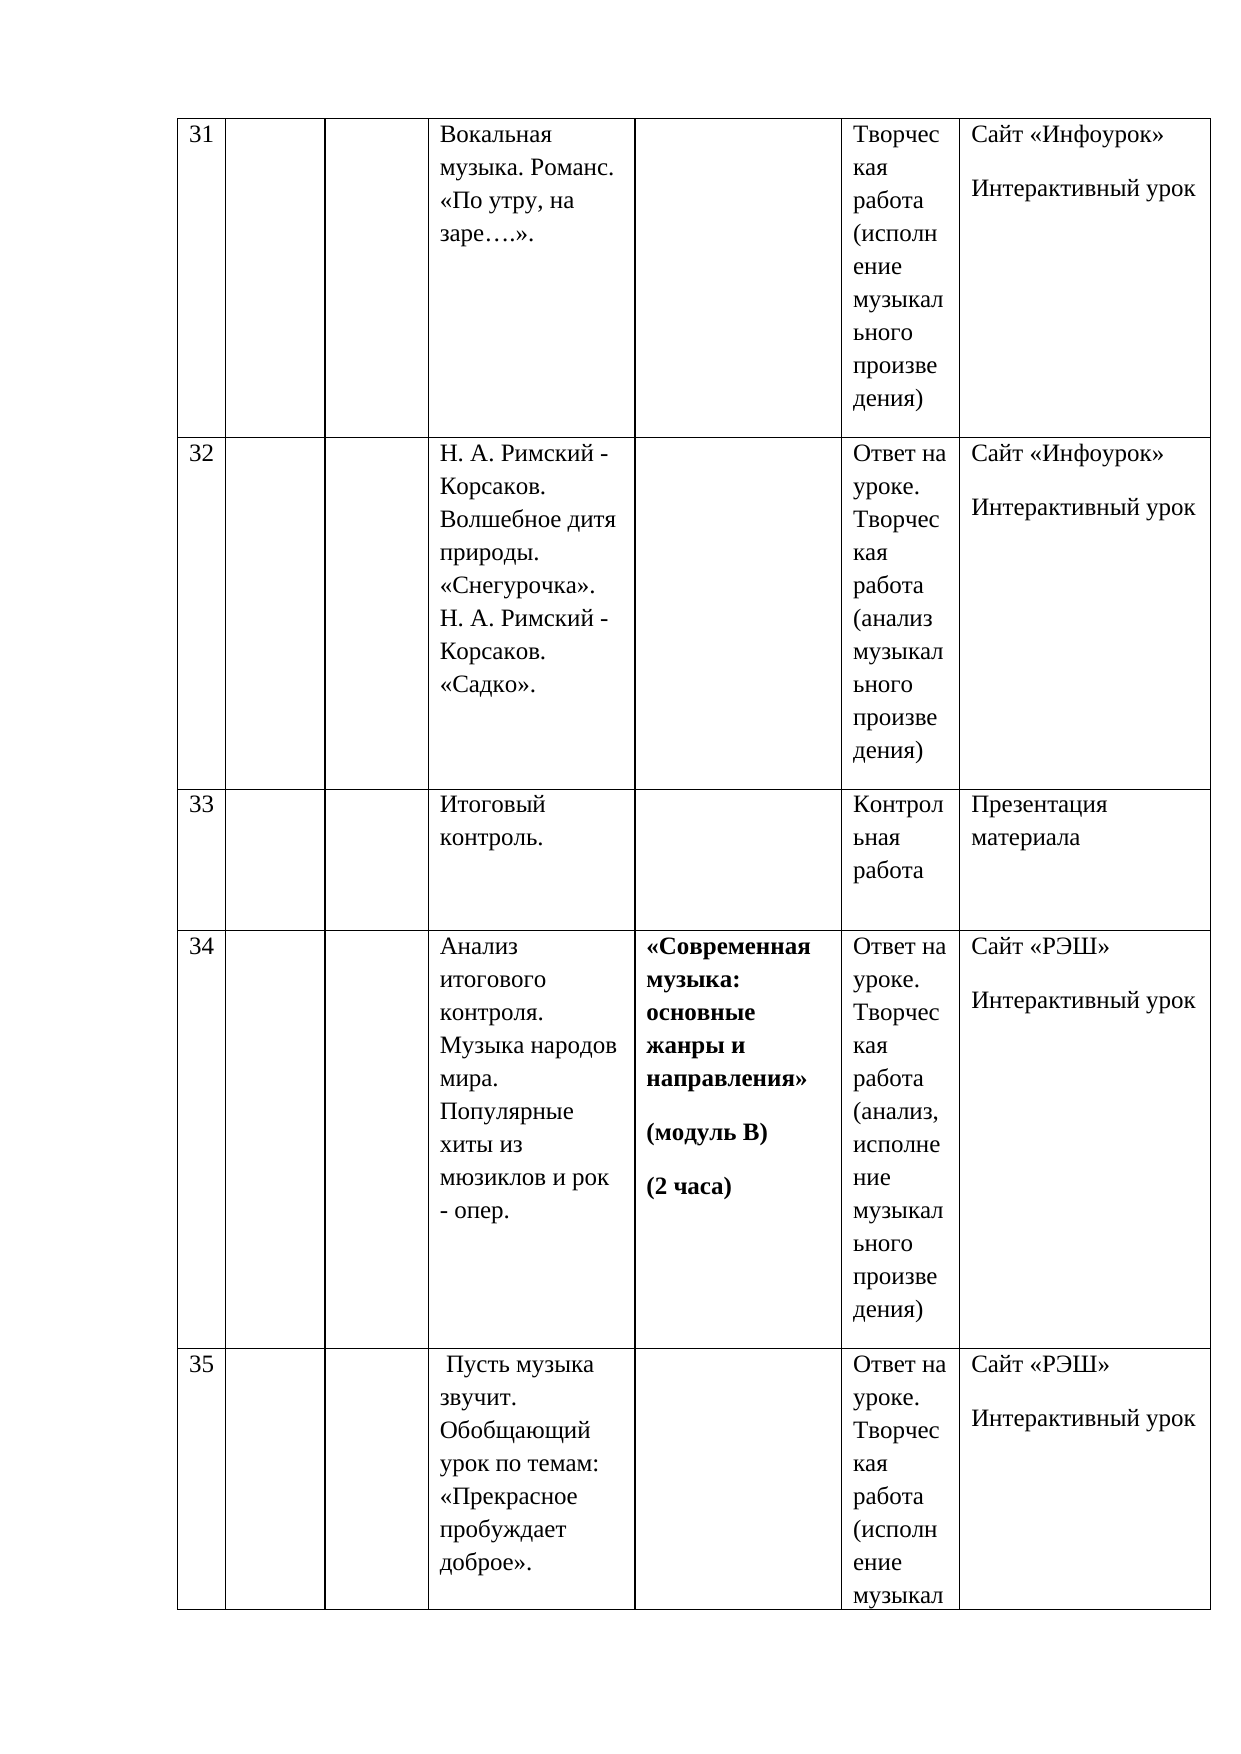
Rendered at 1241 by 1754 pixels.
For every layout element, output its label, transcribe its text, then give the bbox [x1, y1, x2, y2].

table_cell Сайт «РЭШ» Интерактивный урок [960, 931, 1210, 1348]
table_cell Ответ на уроке. Творческая работа (анализ, исполнение музыкального произведения) [842, 931, 959, 1348]
table_cell Вокальная музыка. Романс. «По утру, на заре….». [429, 119, 634, 437]
table_cell [226, 790, 324, 930]
table_cell 34 [178, 931, 225, 1348]
table_cell 32 [178, 438, 225, 788]
table_cell [326, 1349, 428, 1609]
table_cell [226, 438, 324, 788]
table_cell [326, 438, 428, 788]
table_cell Презентация материала [960, 790, 1210, 930]
table_cell Ответ на уроке. Творческая работа (анализ музыкального произведения) [842, 438, 959, 788]
table_cell Сайт «Инфоурок» Интерактивный урок [960, 119, 1210, 437]
table_cell Контрольная работа [842, 790, 959, 930]
table_cell Анализ итогового контроля. Музыка народов мира. Популярные хиты из мюзиклов и рок - опер. [429, 931, 634, 1348]
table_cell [842, 1349, 959, 1609]
table_cell Н. А. Римский - Корсаков. Волшебное дитя природы. «Снегурочка». Н. А. Римский - Корсаков. «Садко». [429, 438, 634, 788]
table_cell [326, 931, 428, 1348]
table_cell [960, 1349, 1210, 1609]
table_cell Сайт «Инфоурок» Интерактивный урок [960, 438, 1210, 788]
table_cell [226, 119, 324, 437]
table_cell [326, 790, 428, 930]
table_cell 33 [178, 790, 225, 930]
table_cell [636, 119, 841, 437]
table_cell Творческая работа (исполнение музыкального произведения) [842, 119, 959, 437]
table_cell [636, 790, 841, 930]
table_cell «Современная музыка: основные жанры и направления» (модуль В) (2 часа) [636, 931, 841, 1348]
table_cell [226, 931, 324, 1348]
table_cell Итоговый контроль. [429, 790, 634, 930]
table_cell [226, 1349, 324, 1609]
table_cell [636, 1349, 841, 1609]
table_cell 31 [178, 119, 225, 437]
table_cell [429, 1349, 634, 1609]
table_cell 35 [178, 1349, 225, 1609]
table_cell [326, 119, 428, 437]
table_cell [636, 438, 841, 788]
